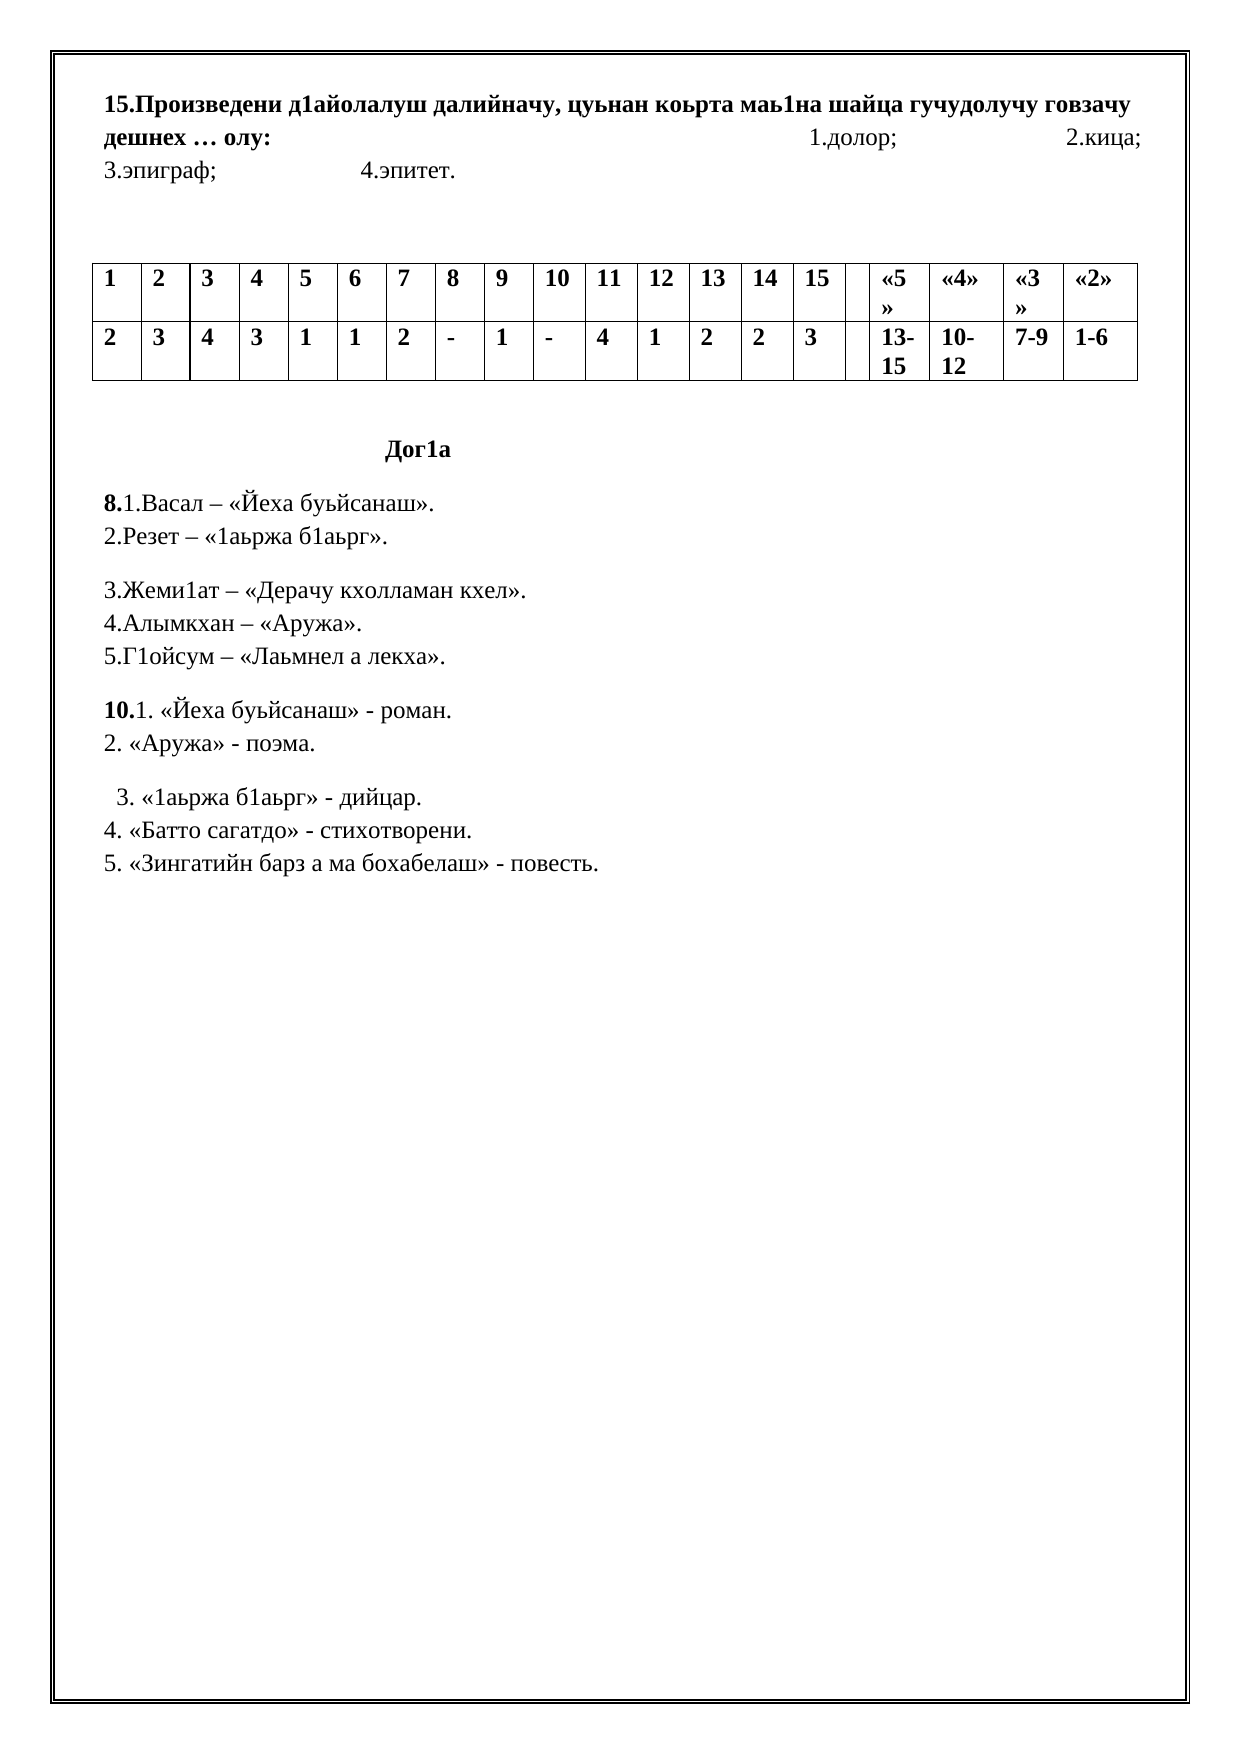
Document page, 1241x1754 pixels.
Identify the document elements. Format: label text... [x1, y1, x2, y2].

table_cell [846, 322, 869, 379]
text 8.1.Васал – «Йеха буьйсанаш». 2.Резет – «1аьржа б1аьрг». [103, 488, 1152, 550]
text 10.1. «Йеха буьйсанаш» - роман. 2. «Аружа» - поэма. [103, 695, 1152, 757]
text 3. «1аьржа б1аьрг» - дийцар. 4. «Батто сагатдо» - стихотворени. 5. «Зингатийн барз а ма бохабелаш» - повесть. [103, 782, 1152, 877]
table_header «4» [930, 264, 1003, 321]
table_header 1 [93, 264, 141, 321]
table_header 7 [387, 264, 435, 321]
table_cell 1 [638, 322, 689, 379]
text 3.Жеми1ат – «Дерачу кхолламан кхел». 4.Алымкхан – «Аружа». 5.Г1ойсум – «Лаьмнел а лекха». [103, 575, 1152, 670]
table_header 2 [142, 264, 189, 321]
table_header 3 [191, 264, 239, 321]
table_cell 10-12 [930, 322, 1003, 379]
table_header 13 [690, 264, 741, 321]
table_cell 13-15 [870, 322, 929, 379]
table_cell - [534, 322, 585, 379]
table_cell 1 [289, 322, 337, 379]
table_cell 2 [742, 322, 793, 379]
table_header 15 [794, 264, 845, 321]
table_header 10 [534, 264, 585, 321]
table_header 9 [485, 264, 533, 321]
table_header 5 [289, 264, 337, 321]
table_header 12 [638, 264, 689, 321]
table_cell 4 [191, 322, 239, 379]
table_header «2» [1064, 264, 1137, 321]
table_cell 2 [690, 322, 741, 379]
table_cell - [436, 322, 484, 379]
table_cell 4 [586, 322, 637, 379]
table_header 4 [240, 264, 288, 321]
table_cell 3 [142, 322, 189, 379]
table_cell 2 [93, 322, 141, 379]
table_cell 3 [240, 322, 288, 379]
table_header «3» [1004, 264, 1063, 321]
table_header 11 [586, 264, 637, 321]
table_cell 7-9 [1004, 322, 1063, 379]
table_cell 3 [794, 322, 845, 379]
text 15.Произведени д1айолалуш далийначу, цуьнан коьрта маь1на шайца гучудолучу говзачу дешнех … олу: 1.долор; 2.кица; 3.эпиграф; 4.эпитет. [103, 89, 1152, 183]
table_header 6 [338, 264, 386, 321]
table_cell 1 [485, 322, 533, 379]
table_header [846, 264, 869, 321]
table_header «5» [870, 264, 929, 321]
table_cell 2 [387, 322, 435, 379]
table_header 14 [742, 264, 793, 321]
table_cell 1 [338, 322, 386, 379]
table_cell 1-6 [1064, 322, 1137, 379]
table_header 8 [436, 264, 484, 321]
text Дог1а [103, 434, 1152, 463]
